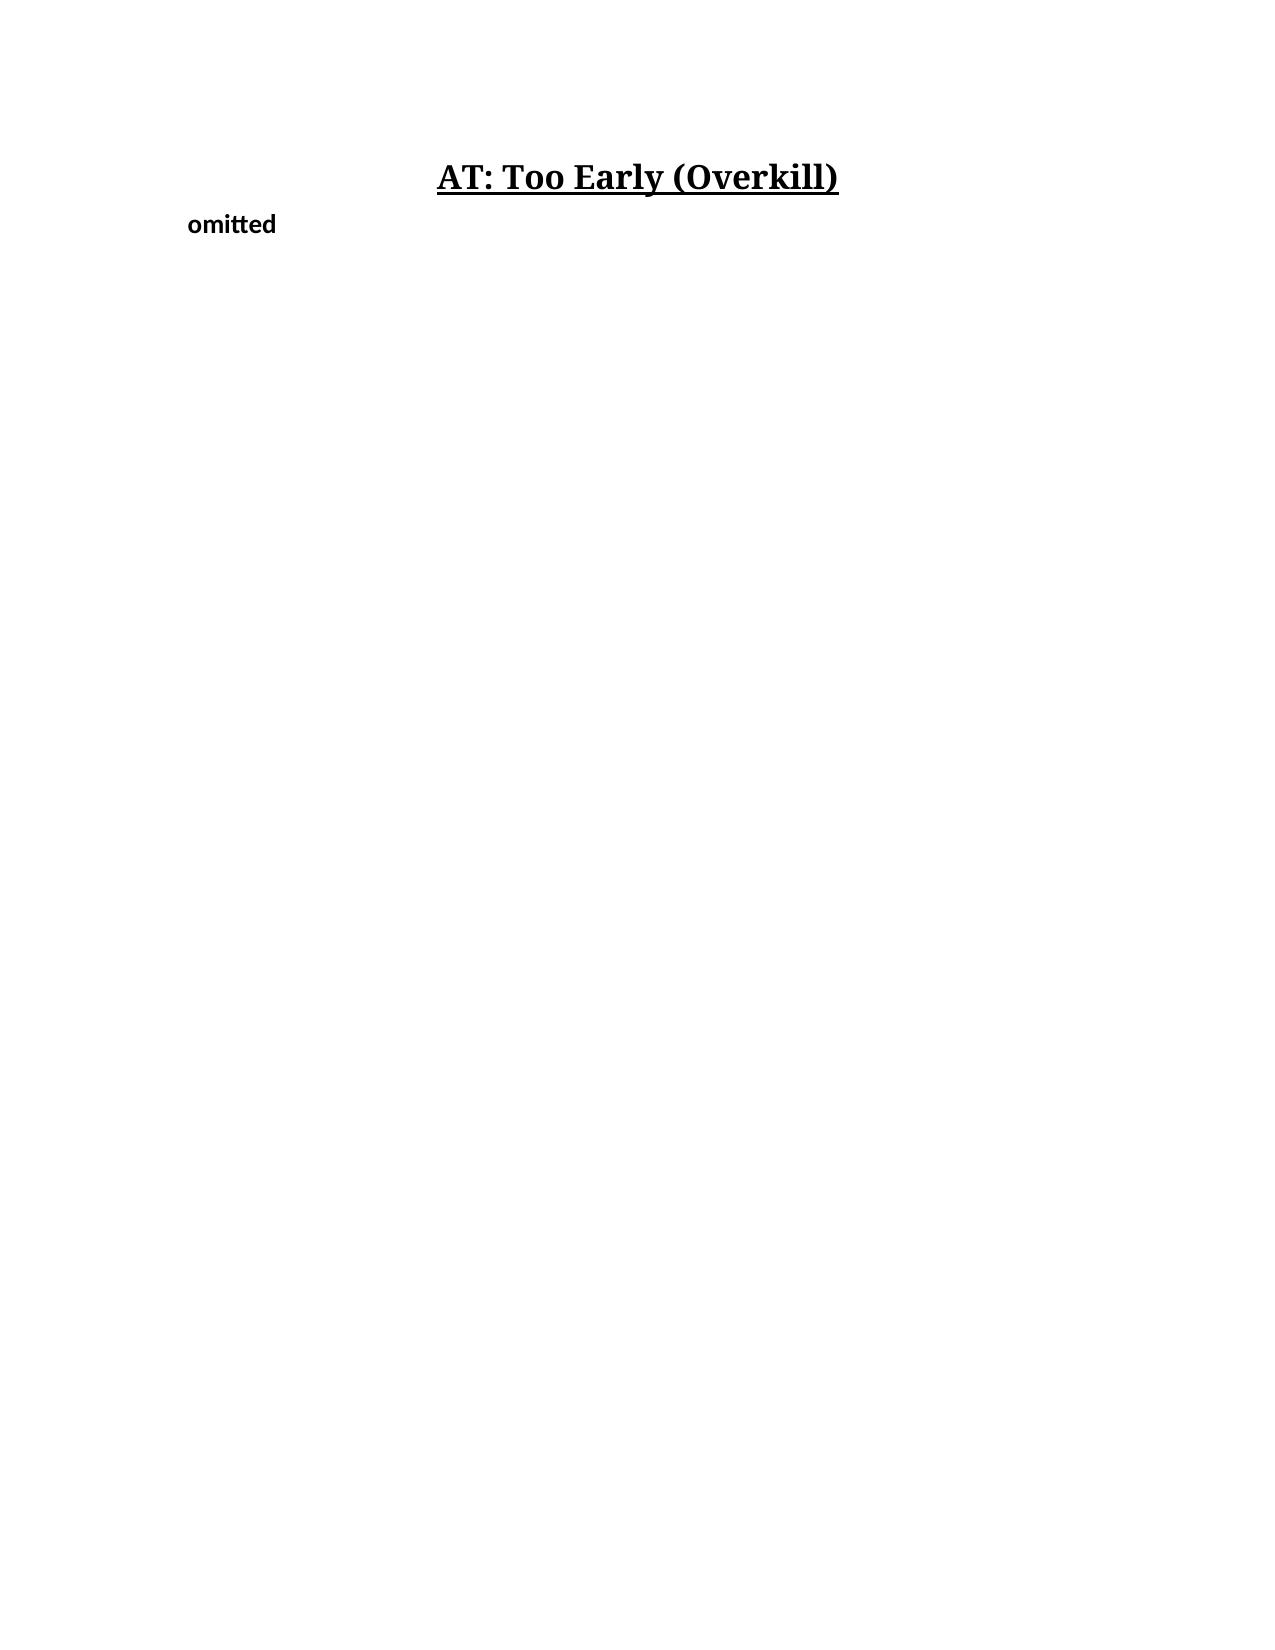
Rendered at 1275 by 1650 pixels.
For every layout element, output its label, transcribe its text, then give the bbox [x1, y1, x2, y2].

subtitle AT: Too Early (Overkill) [187, 154, 1087, 199]
subtitle omitted [187, 207, 1087, 240]
